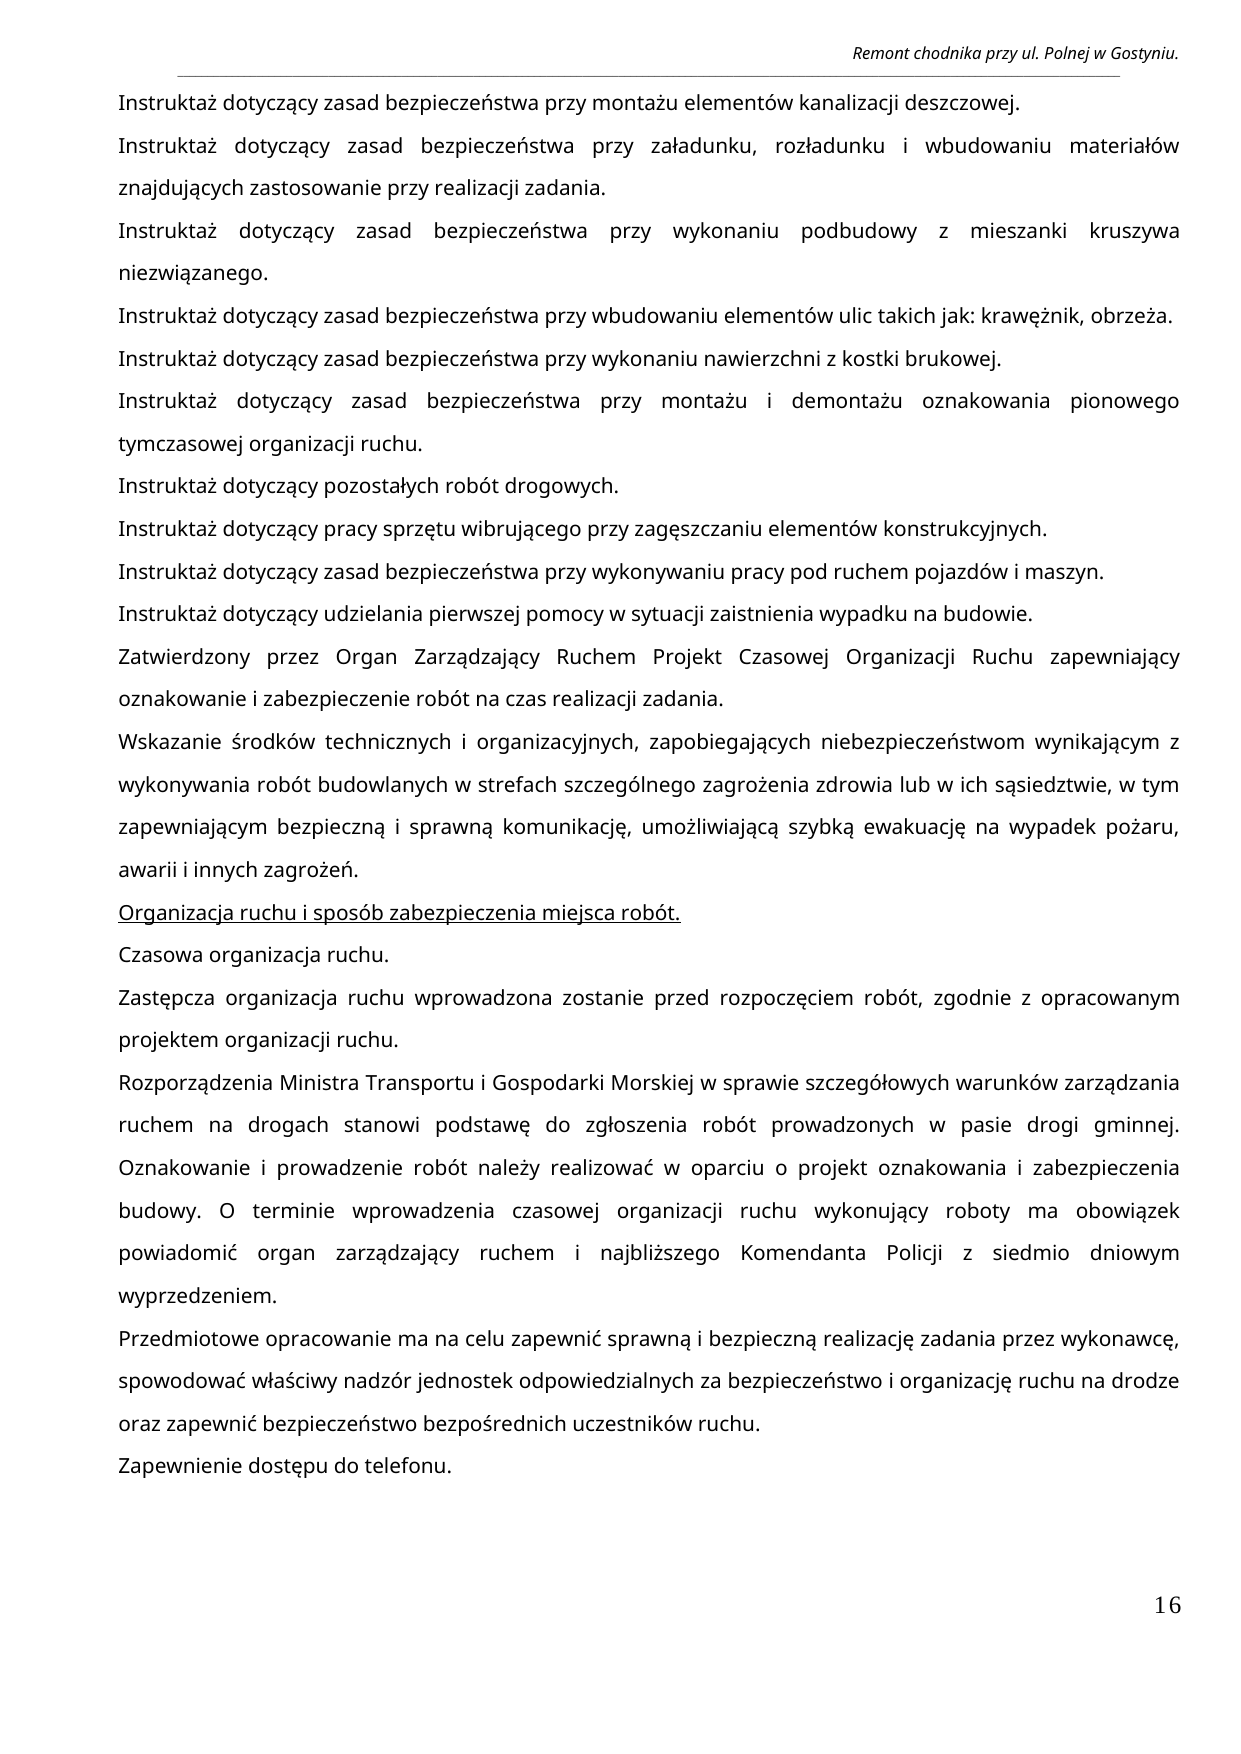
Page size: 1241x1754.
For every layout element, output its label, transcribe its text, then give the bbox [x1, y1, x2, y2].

text Instruktaż dotyczący pracy sprzętu wibrującego przy zagęszczaniu elementów konstrukcyjnych. [118, 514, 1181, 543]
text Instruktaż dotyczący zasad bezpieczeństwa przy montażu i demontażu oznakowania pionowego tymczasowej organizacji ruchu. [118, 386, 1181, 457]
text Instruktaż dotyczący udzielania pierwszej pomocy w sytuacji zaistnienia wypadku na budowie. [118, 599, 1181, 628]
text Instruktaż dotyczący zasad bezpieczeństwa przy wbudowaniu elementów ulic takich jak: krawężnik, obrzeża. [118, 301, 1181, 329]
text Instruktaż dotyczący pozostałych robót drogowych. [118, 472, 1181, 500]
text Organizacja ruchu i sposób zabezpieczenia miejsca robót. [118, 898, 1181, 926]
text Czasowa organizacja ruchu. [118, 940, 1181, 969]
text Instruktaż dotyczący zasad bezpieczeństwa przy załadunku, rozładunku i wbudowaniu materiałów znajdujących zastosowanie przy realizacji zadania. [118, 131, 1181, 202]
text Instruktaż dotyczący zasad bezpieczeństwa przy wykonaniu podbudowy z mieszanki kruszywa niezwiązanego. [118, 216, 1181, 287]
text Zatwierdzony przez Organ Zarządzający Ruchem Projekt Czasowej Organizacji Ruchu zapewniający oznakowanie i zabezpieczenie robót na czas realizacji zadania. [118, 642, 1181, 713]
text Zapewnienie dostępu do telefonu. [118, 1451, 1181, 1480]
text Rozporządzenia Ministra Transportu i Gospodarki Morskiej w sprawie szczegółowych warunków zarządzania ruchem na drogach stanowi podstawę do zgłoszenia robót prowadzonych w pasie drogi gminnej. Oznakowanie i prowadzenie robót należy realizować w oparciu o projekt oznakowania i zabezpieczenia budowy. O terminie wprowadzenia czasowej organizacji ruchu wykonujący roboty ma obowiązek powiadomić organ zarządzający ruchem i najbliższego Komendanta Policji z siedmio dniowym wyprzedzeniem. [118, 1068, 1181, 1309]
text Instruktaż dotyczący zasad bezpieczeństwa przy wykonaniu nawierzchni z kostki brukowej. [118, 344, 1181, 372]
text Instruktaż dotyczący zasad bezpieczeństwa przy wykonywaniu pracy pod ruchem pojazdów i maszyn. [118, 557, 1181, 585]
text Wskazanie środków technicznych i organizacyjnych, zapobiegających niebezpieczeństwom wynikającym z wykonywania robót budowlanych w strefach szczególnego zagrożenia zdrowia lub w ich sąsiedztwie, w tym zapewniającym bezpieczną i sprawną komunikację, umożliwiającą szybką ewakuację na wypadek pożaru, awarii i innych zagrożeń. [118, 727, 1181, 883]
text Przedmiotowe opracowanie ma na celu zapewnić sprawną i bezpieczną realizację zadania przez wykonawcę, spowodować właściwy nadzór jednostek odpowiedzialnych za bezpieczeństwo i organizację ruchu na drodze oraz zapewnić bezpieczeństwo bezpośrednich uczestników ruchu. [118, 1324, 1181, 1437]
text Instruktaż dotyczący zasad bezpieczeństwa przy montażu elementów kanalizacji deszczowej. [118, 88, 1181, 117]
text Zastępcza organizacja ruchu wprowadzona zostanie przed rozpoczęciem robót, zgodnie z opracowanym projektem organizacji ruchu. [44, 983, 1181, 1054]
